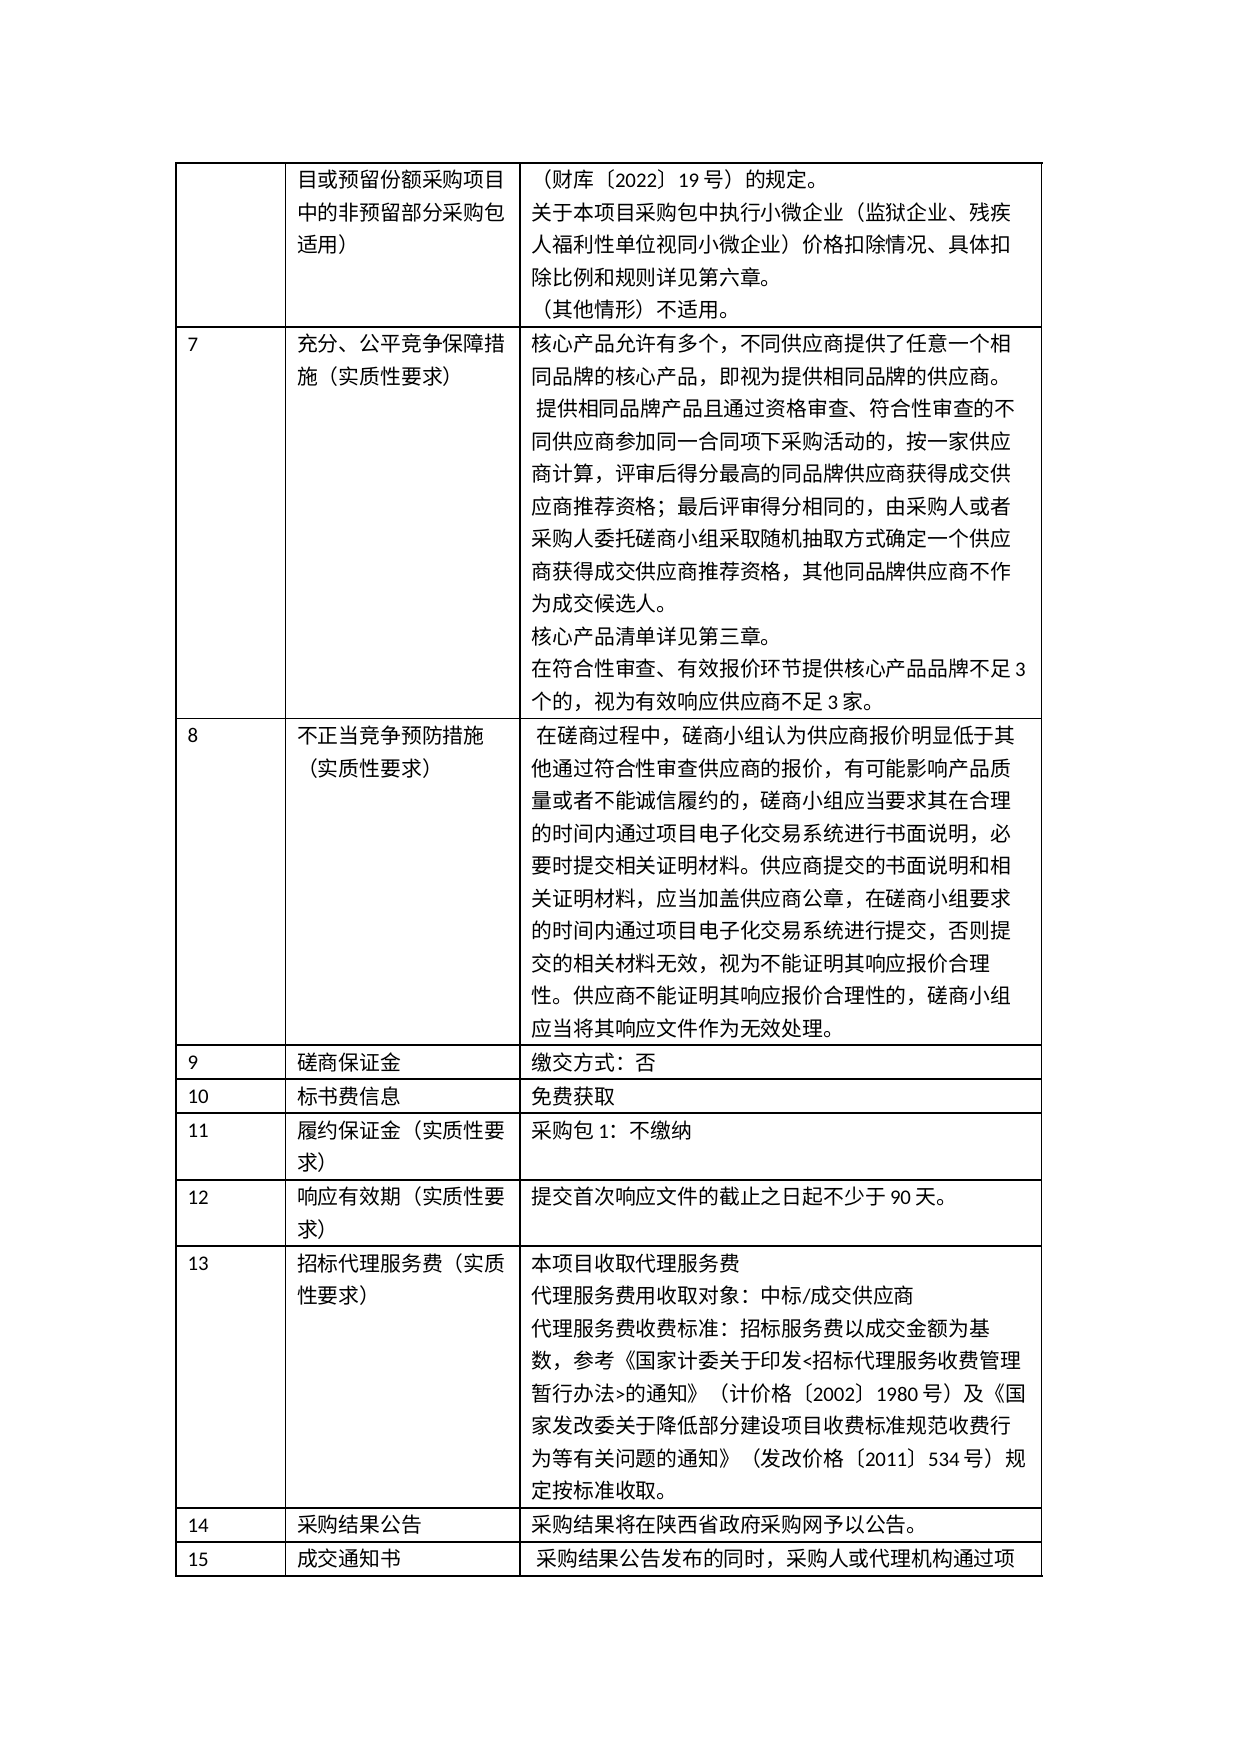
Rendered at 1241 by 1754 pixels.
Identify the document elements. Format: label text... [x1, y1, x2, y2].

table_cell 免费获取 [521, 1080, 1041, 1112]
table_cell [521, 164, 1041, 326]
table_cell 成交通知书 [286, 1543, 519, 1575]
table_cell 8 [177, 719, 285, 1044]
table_cell 招标代理服务费（实质性要求） [286, 1247, 519, 1507]
table_cell 标书费信息 [286, 1080, 519, 1112]
table_cell 响应有效期（实质性要求） [286, 1181, 519, 1245]
table_cell 核心产品允许有多个，不同供应商提供了任意一个相同品牌的核心产品，即视为提供相同品牌的供应商。 提供相同品牌产品且通过资格审查、符合性审查的不同供应商参加同一合同项下采购活动的，按一家供应商计算，评审后得分最高的同品牌供应商获得成交供应商推荐资格；最后评审得分相同的，由采购人或者采购人委托磋商小组采取随机抽取方式确定一个供应商获得成交供应商推荐资格，其他同品牌供应商不作为成交候选人。 核心产品清单详见第三章。 在符合性审查、有效报价环节提供核心产品品牌不足3个的，视为有效响应供应商不足3家。 [521, 328, 1041, 718]
table_cell 6 [177, 164, 285, 326]
table_cell 采购包1：不缴纳 [521, 1114, 1041, 1179]
table_cell 在磋商过程中，磋商小组认为供应商报价明显低于其他通过符合性审查供应商的报价，有可能影响产品质量或者不能诚信履约的，磋商小组应当要求其在合理的时间内通过项目电子化交易系统进行书面说明，必要时提交相关证明材料。供应商提交的书面说明和相关证明材料，应当加盖供应商公章，在磋商小组要求的时间内通过项目电子化交易系统进行提交，否则提交的相关材料无效，视为不能证明其响应报价合理性。供应商不能证明其响应报价合理性的，磋商小组应当将其响应文件作为无效处理。 [521, 719, 1041, 1044]
table_cell 缴交方式：否 [521, 1046, 1041, 1078]
table_cell 充分、公平竞争保障措施（实质性要求） [286, 328, 519, 718]
table_cell 14 [177, 1509, 285, 1541]
table_cell 13 [177, 1247, 285, 1507]
table_cell 履约保证金（实质性要求） [286, 1114, 519, 1179]
table_cell 本项目收取代理服务费 代理服务费用收取对象：中标/成交供应商 代理服务费收费标准：招标服务费以成交金额为基数，参考《国家计委关于印发<招标代理服务收费管理暂行办法>的通知》（计价格〔2002〕1980号）及《国家发改委关于降低部分建设项目收费标准规范收费行为等有关问题的通知》（发改价格〔2011〕534号）规定按标准收取。 [521, 1247, 1041, 1507]
table_cell 12 [177, 1181, 285, 1245]
table_cell 不正当竞争预防措施（实质性要求） [286, 719, 519, 1044]
table_cell 11 [177, 1114, 285, 1179]
table_cell 9 [177, 1046, 285, 1078]
table_cell 10 [177, 1080, 285, 1112]
table_cell 15 [177, 1543, 285, 1575]
table_cell 7 [177, 328, 285, 718]
table_cell 采购结果将在陕西省政府采购网予以公告。 [521, 1509, 1041, 1541]
table_cell 磋商保证金 [286, 1046, 519, 1078]
table_cell 采购结果公告 [286, 1509, 519, 1541]
table_cell 提交首次响应文件的截止之日起不少于90天。 [521, 1181, 1041, 1245]
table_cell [521, 1543, 1041, 1575]
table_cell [286, 164, 519, 326]
